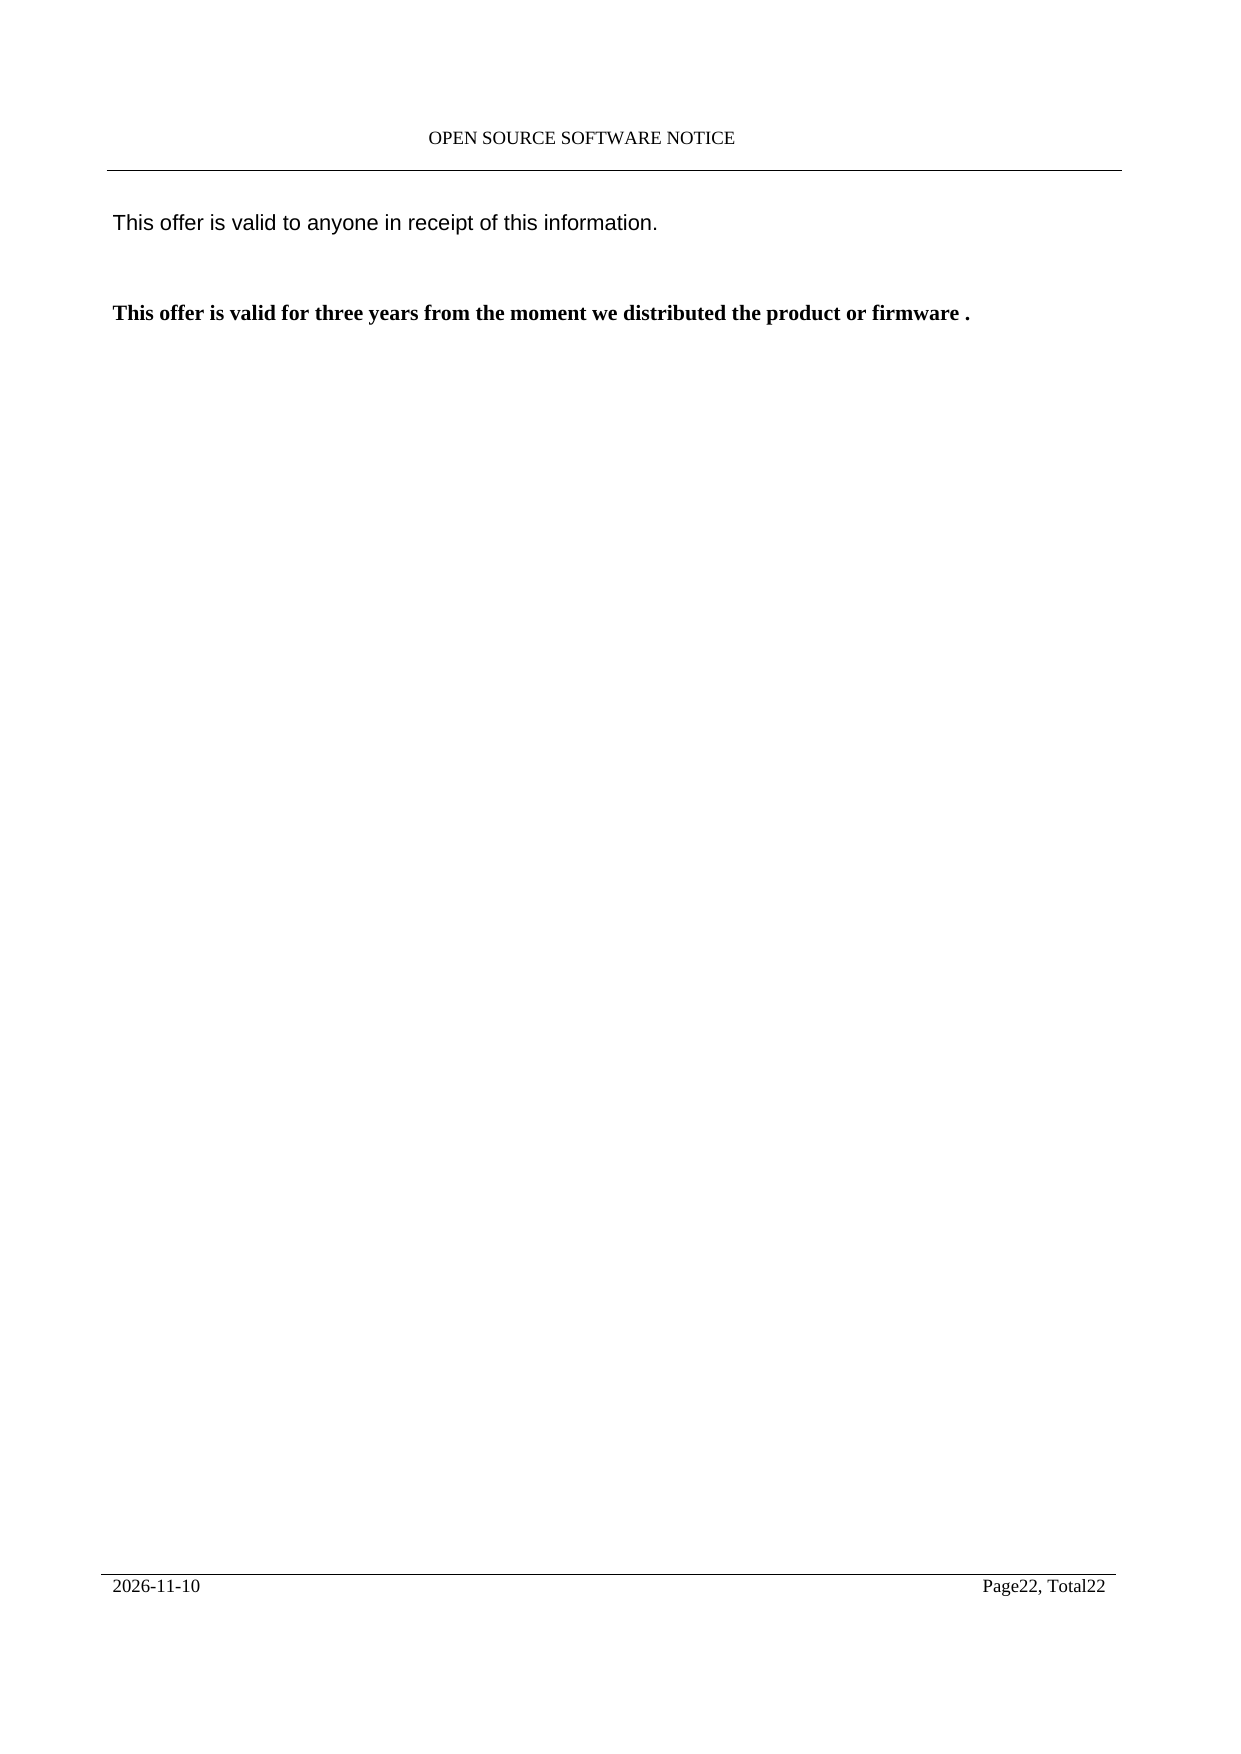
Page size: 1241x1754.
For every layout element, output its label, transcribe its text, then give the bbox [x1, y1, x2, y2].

text This offer is valid to anyone in receipt of this information. [112, 206, 1128, 239]
text This offer is valid for three years from the moment we distributed the product or firmware . [112, 297, 1128, 329]
